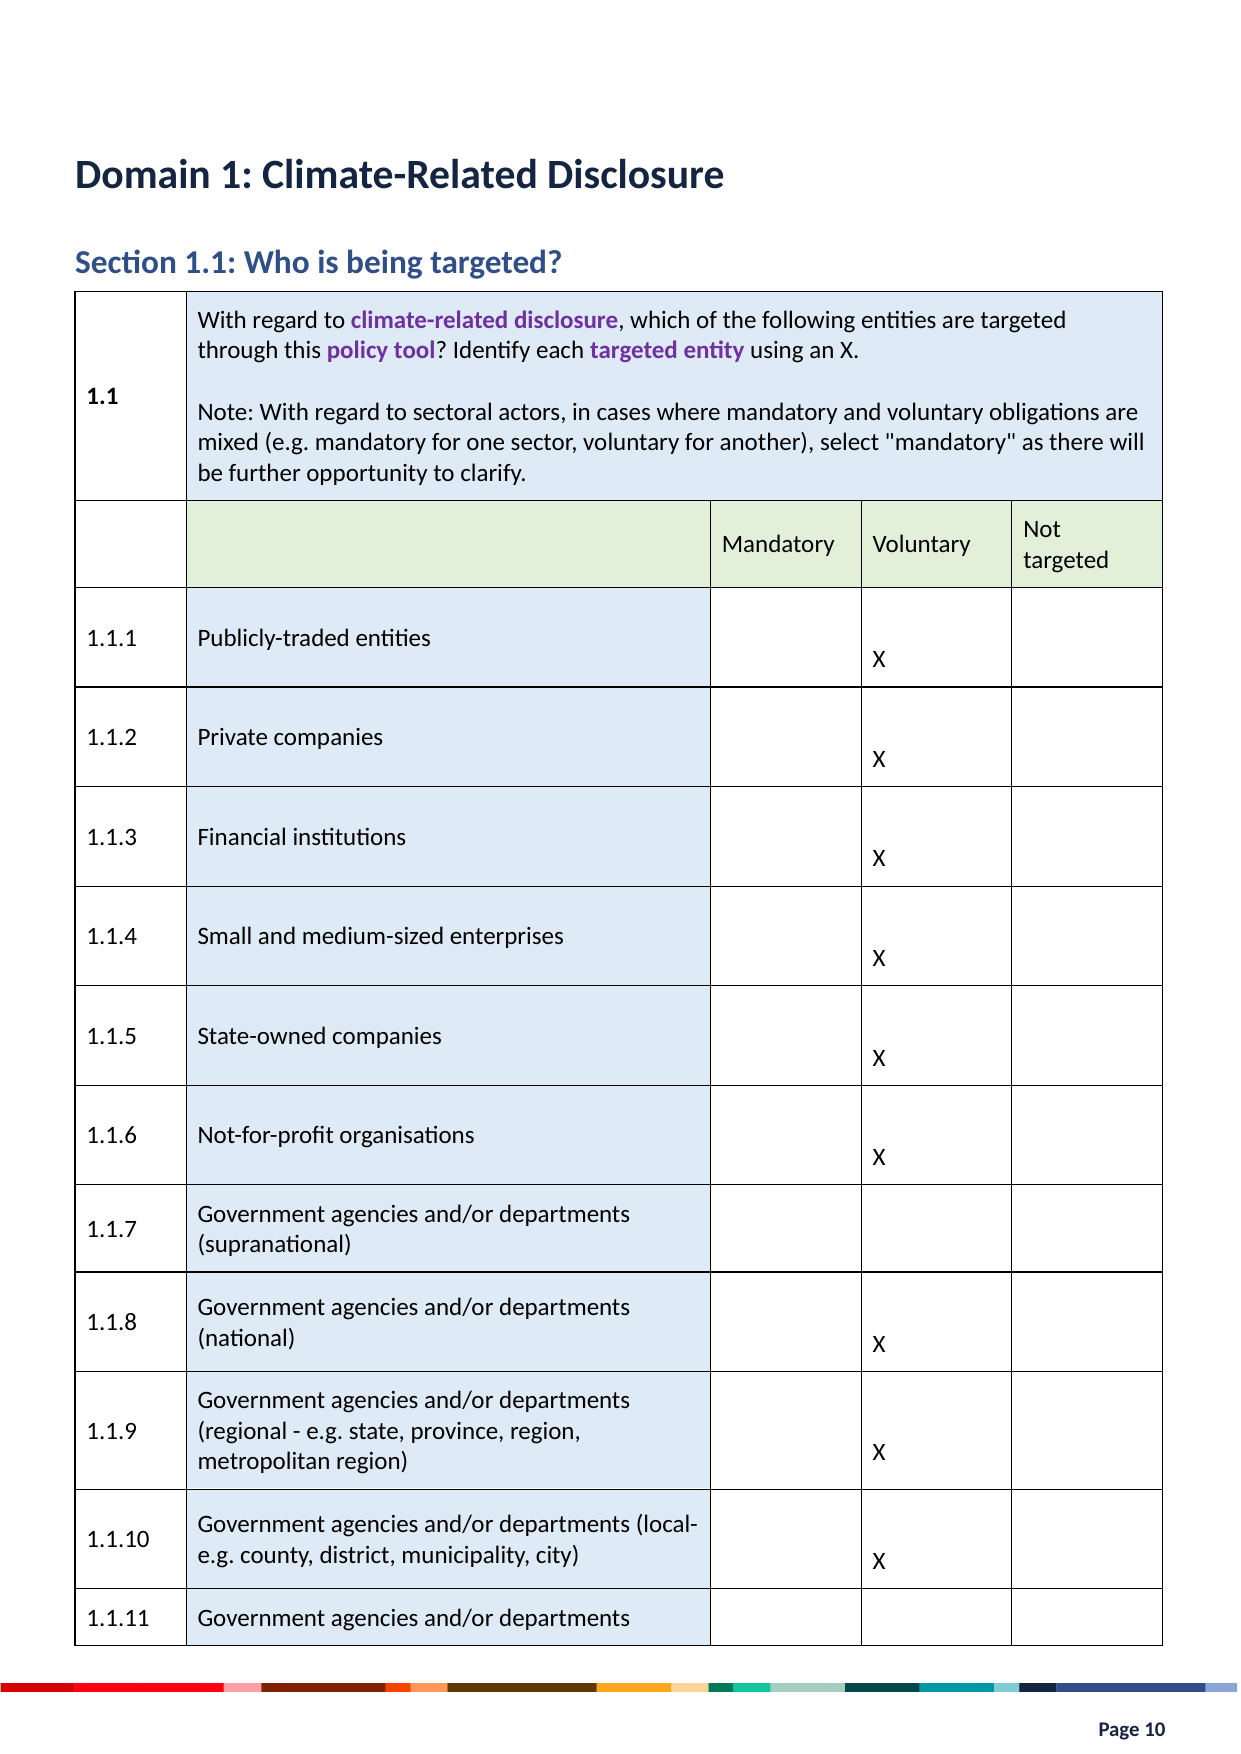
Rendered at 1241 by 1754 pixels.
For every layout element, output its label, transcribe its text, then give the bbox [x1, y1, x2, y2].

table_cell [1012, 887, 1162, 985]
table_cell [187, 501, 710, 587]
picture [0, 1683, 1236, 1692]
table_cell 1.1.11 [76, 1589, 186, 1645]
table_cell State-owned companies [187, 986, 710, 1085]
table_cell [1012, 1490, 1162, 1588]
table_cell X [862, 1589, 1011, 1645]
table_cell [711, 1185, 861, 1271]
table_cell [711, 787, 861, 886]
table_cell Voluntary [862, 501, 1011, 587]
table_cell X [862, 588, 1011, 686]
table_cell [711, 986, 861, 1085]
table_cell Small and medium-sized enterprises [187, 887, 710, 985]
table_cell [1012, 1372, 1162, 1488]
table_cell Private companies [187, 688, 710, 786]
table_cell Government agencies and/or departments (supranational) [187, 1185, 710, 1271]
table_cell [1012, 1185, 1162, 1271]
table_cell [187, 1589, 710, 1645]
table_cell X [862, 787, 1011, 886]
subtitle Section 1.1: Who is being targeted? [75, 241, 1165, 282]
table_cell [711, 1490, 861, 1588]
table_cell Financial institutions [187, 787, 710, 886]
table_cell [862, 1185, 1011, 1271]
table_header 1.1 [76, 292, 186, 500]
table_cell Government agencies and/or departments (regional - e.g. state, province, region, metropolitan region) [187, 1372, 710, 1488]
table_cell 1.1.3 [76, 787, 186, 886]
table_cell 1.1.6 [76, 1086, 186, 1184]
table_cell [1012, 588, 1162, 686]
table_cell 1.1.9 [76, 1372, 186, 1488]
table_cell [1012, 1589, 1162, 1645]
table_cell X [862, 986, 1011, 1085]
table_cell [711, 887, 861, 985]
table_cell 1.1.8 [76, 1273, 186, 1371]
table_cell 1.1.10 [76, 1490, 186, 1588]
table_header With regard to climate-related disclosure, which of the following entities are targeted through this policy tool? Identify each targeted entity using an X. Note: With regard to sectoral actors, in cases where mandatory and voluntary obligations are mixed (e.g. mandatory for one sector, voluntary for another), select "mandatory" as there will be further opportunity to clarify. [187, 292, 1162, 500]
table_cell Publicly-traded entities [187, 588, 710, 686]
table_cell Government agencies and/or departments (national) [187, 1273, 710, 1371]
table_cell 1.1.1 [76, 588, 186, 686]
table_cell [711, 588, 861, 686]
table_cell [711, 1273, 861, 1371]
table_cell 1.1.7 [76, 1185, 186, 1271]
table_cell [711, 1589, 861, 1645]
table_cell 1.1.5 [76, 986, 186, 1085]
table_cell X [862, 1372, 1011, 1488]
table_cell [711, 688, 861, 786]
table_cell Not targeted [1012, 501, 1162, 587]
table_cell 1.1.4 [76, 887, 186, 985]
table_cell [1012, 787, 1162, 886]
table_cell [711, 1372, 861, 1488]
table_cell X [862, 688, 1011, 786]
table_cell Government agencies and/or departments (local-e.g. county, district, municipality, city) [187, 1490, 710, 1588]
table_cell X [862, 1273, 1011, 1371]
table_cell Not-for-profit organisations [187, 1086, 710, 1184]
table_cell 1.1.2 [76, 688, 186, 786]
table_cell X [862, 1086, 1011, 1184]
table_cell [1012, 1273, 1162, 1371]
table_cell [1012, 1086, 1162, 1184]
subtitle Domain 1: Climate-Related Disclosure [75, 148, 1165, 199]
table_cell X [862, 887, 1011, 985]
table_cell [711, 1086, 861, 1184]
table_cell [1012, 688, 1162, 786]
table_cell [76, 501, 186, 587]
table_cell Mandatory [711, 501, 861, 587]
table_cell X [862, 1490, 1011, 1588]
table_cell [1012, 986, 1162, 1085]
